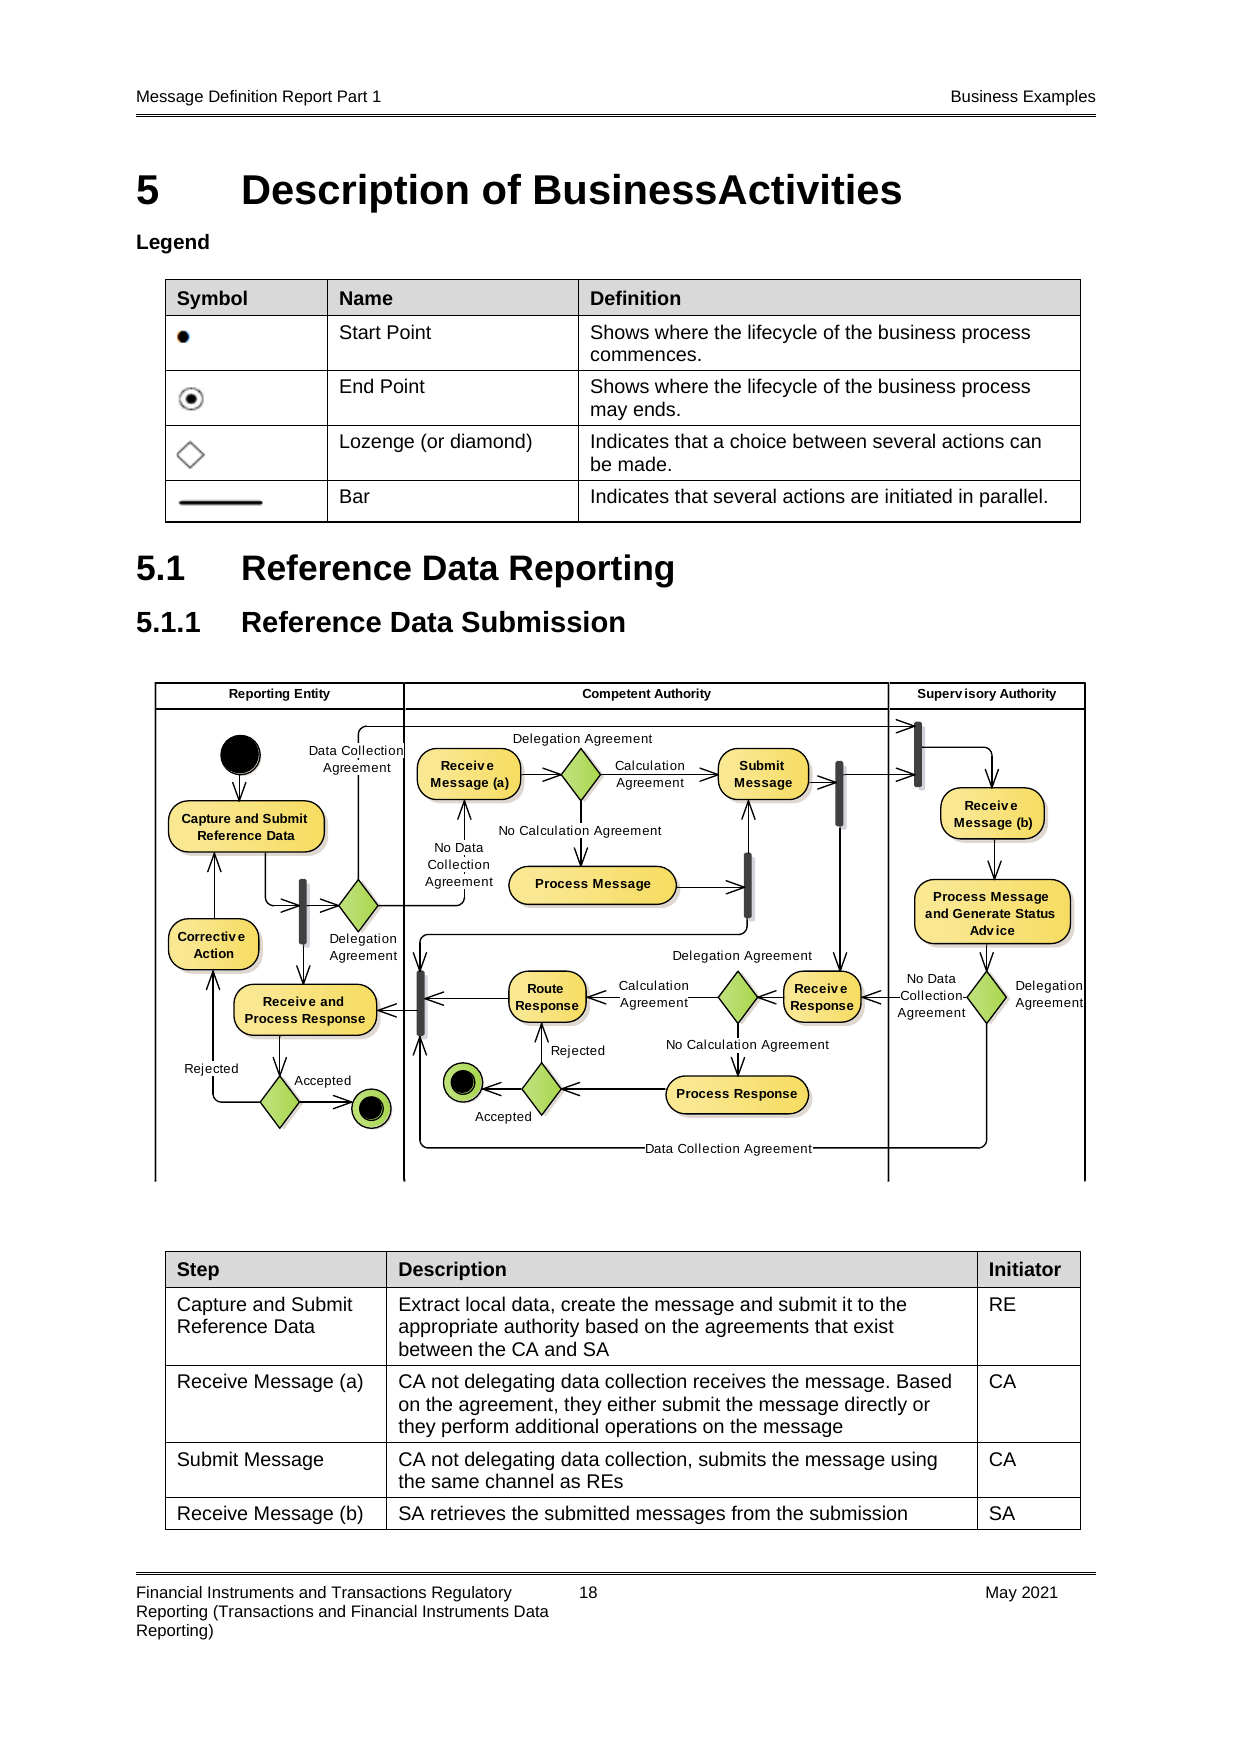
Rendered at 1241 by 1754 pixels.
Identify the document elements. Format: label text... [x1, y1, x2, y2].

table_cell Shows where the lifecycle of the business process may ends. [579, 371, 1080, 425]
subtitle Reference Data Submission [136, 605, 1104, 638]
table_cell End Point [328, 371, 578, 425]
table_cell Lozenge (or diamond) [328, 426, 578, 480]
table_cell RE [978, 1288, 1080, 1365]
table_cell Submit Message [166, 1443, 386, 1497]
picture [176, 493, 263, 514]
table_cell Indicates that several actions are initiated in parallel. [579, 481, 1080, 521]
table_cell Capture and Submit Reference Data [166, 1288, 386, 1365]
table_cell CA not delegating data collection, submits the message using the same channel as REs [387, 1443, 977, 1497]
table_header Initiator [978, 1252, 1080, 1287]
table_cell Extract local data, create the message and submit it to the appropriate authority based on the agreements that exist between the CA and SA [387, 1288, 977, 1365]
table_cell CA [978, 1443, 1080, 1497]
text Legend [136, 230, 1104, 254]
table_header Step [166, 1252, 386, 1287]
table_header Description [387, 1252, 977, 1287]
subtitle Reference Data Reporting [136, 547, 1104, 588]
table_cell Receive Message (a) [166, 1366, 386, 1442]
picture [176, 383, 211, 417]
table_cell Receive Message (b) [166, 1498, 386, 1529]
table_cell Bar [328, 481, 578, 521]
table_cell Indicates that a choice between several actions can be made. [579, 426, 1080, 480]
table_header Name [328, 280, 578, 315]
table_cell Shows where the lifecycle of the business process commences. [579, 316, 1080, 370]
table_header Definition [579, 280, 1080, 315]
table_cell [166, 481, 327, 521]
picture [176, 438, 205, 472]
table_cell [166, 316, 327, 370]
table_cell Start Point [328, 316, 578, 370]
subtitle Description of BusinessActivities [136, 166, 1104, 213]
table_cell SA [978, 1498, 1080, 1529]
table_cell [166, 371, 327, 425]
table_cell CA not delegating data collection receives the message. Based on the agreement, they either submit the message directly or they perform additional operations on the message [387, 1366, 977, 1442]
picture [176, 328, 191, 348]
table_cell CA [978, 1366, 1080, 1442]
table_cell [387, 1498, 977, 1529]
table_header Symbol [166, 280, 327, 315]
table_cell [166, 426, 327, 480]
